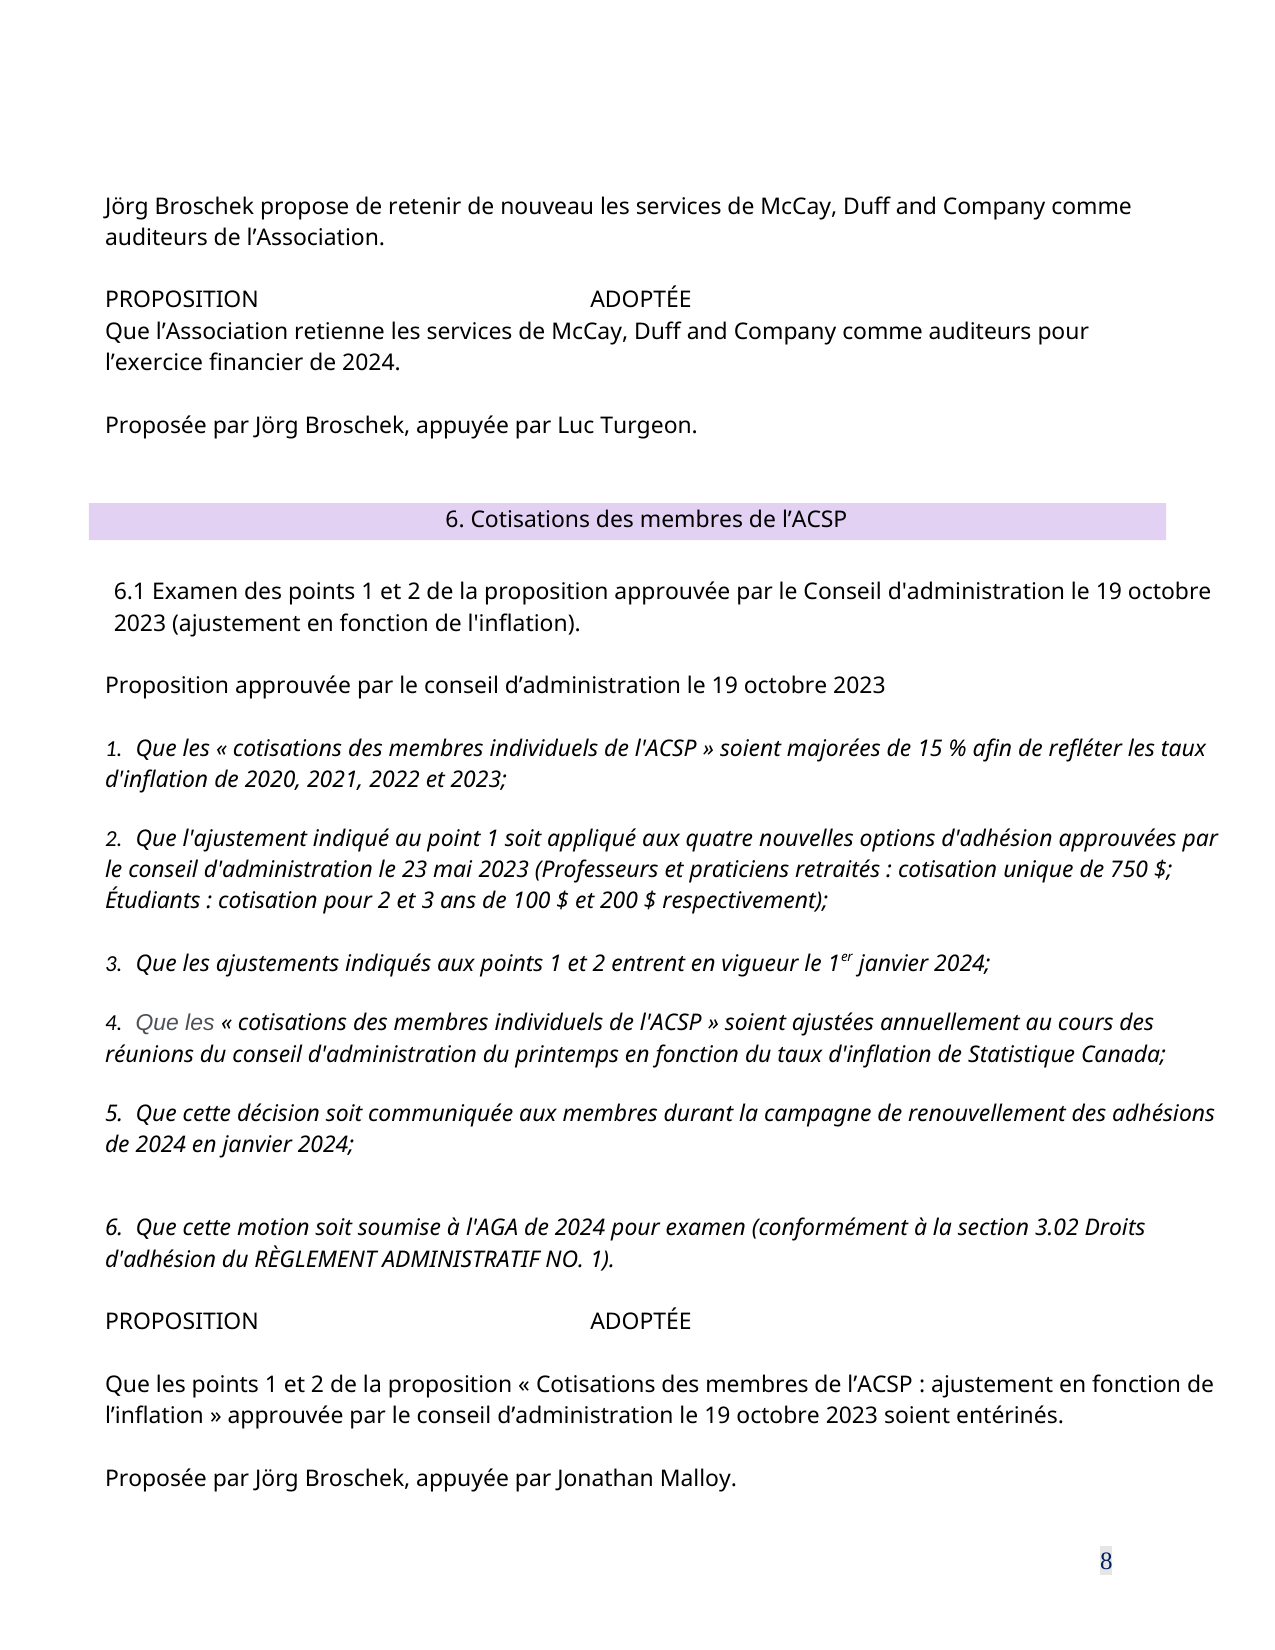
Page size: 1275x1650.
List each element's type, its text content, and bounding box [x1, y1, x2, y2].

subtitle PROPOSITION ADOPTÉE [105, 283, 1239, 315]
text Proposition approuvée par le conseil d’administration le 19 octobre 2023 [105, 669, 1239, 700]
list Que les ajustements indiqués aux points 1 et 2 entrent en vigueur le 1er janvier 2024; [105, 947, 1239, 978]
text Proposée par Jörg Broschek, appuyée par Luc Turgeon. [60, 409, 1239, 440]
list Que les « cotisations des membres individuels de l'ACSP » soient ajustées annuellement au cours des réunions du conseil d'administration du printemps en fonction du taux d'inflation de Statistique Canada; [105, 1006, 1239, 1069]
text 6.1 Examen des points 1 et 2 de la proposition approuvée par le Conseil d'administration le 19 octobre 2023 (ajustement en fonction de l'inflation). [113, 575, 1239, 638]
subtitle PROPOSITION ADOPTÉE [105, 1305, 1239, 1336]
text Jörg Broschek propose de retenir de nouveau les services de McCay, Duff and Company comme auditeurs de l’Association. [105, 189, 1239, 252]
list Que les « cotisations des membres individuels de l'ACSP » soient majorées de 15 % afin de refléter les taux d'inflation de 2020, 2021, 2022 et 2023; [105, 731, 1239, 794]
list Que cette motion soit soumise à l'AGA de 2024 pour examen (conformément à la section 3.02 Droits d'adhésion du RÈGLEMENT ADMINISTRATIF NO. 1). [105, 1211, 1239, 1274]
list Que l'ajustement indiqué au point 1 soit appliqué aux quatre nouvelles options d'adhésion approuvées par le conseil d'administration le 23 mai 2023 (Professeurs et praticiens retraités : cotisation unique de 750 $; Étudiants : cotisation pour 2 et 3 ans de 100 $ et 200 $ respectivement); [105, 822, 1239, 916]
list Que cette décision soit communiquée aux membres durant la campagne de renouvellement des adhésions de 2024 en janvier 2024; [105, 1097, 1239, 1159]
text Que l’Association retienne les services de McCay, Duff and Company comme auditeurs pour l’exercice financier de 2024. [105, 315, 1169, 377]
text Proposée par Jörg Broschek, appuyée par Jonathan Malloy. [60, 1461, 1239, 1493]
text Que les points 1 et 2 de la proposition « Cotisations des membres de l’ACSP : ajustement en fonction de l’inflation » approuvée par le conseil d’administration le 19 octobre 2023 soient entérinés. [105, 1368, 1239, 1430]
